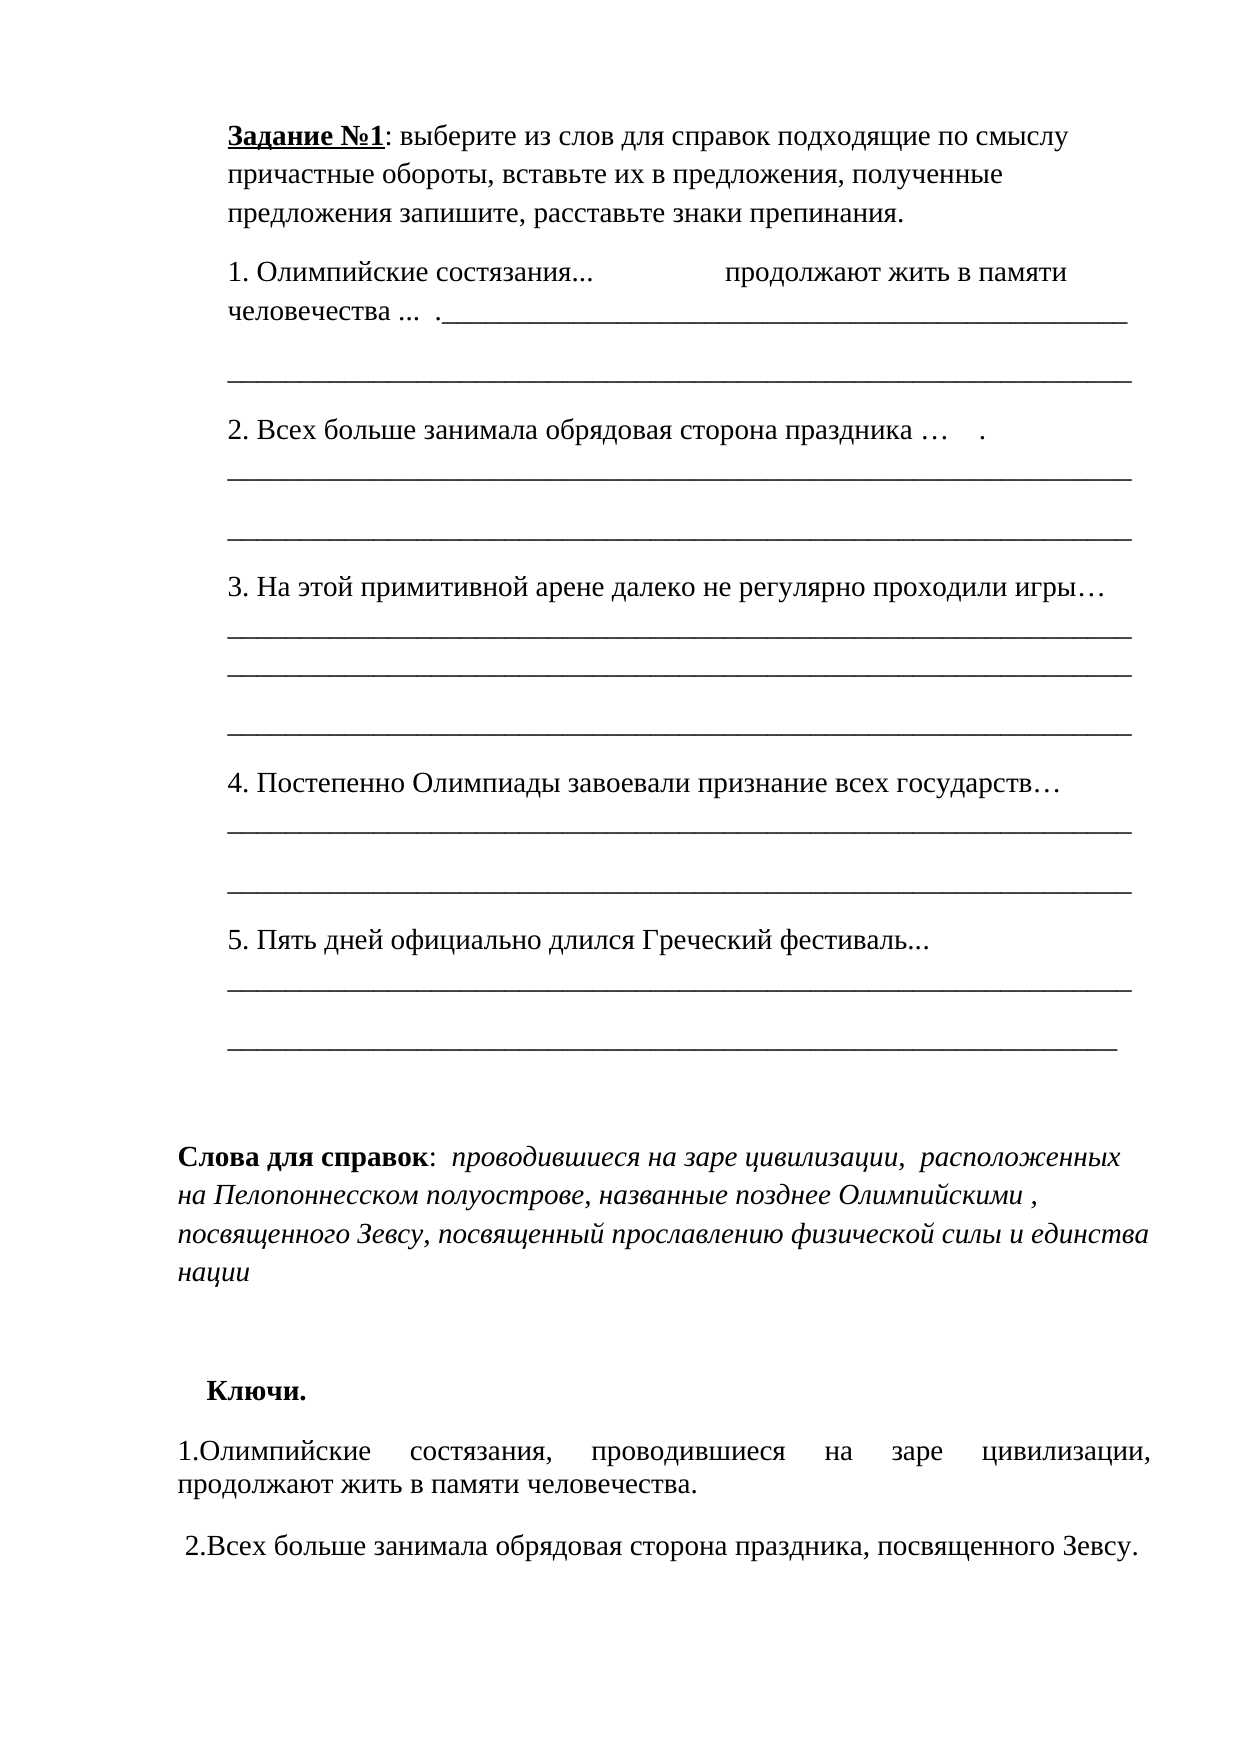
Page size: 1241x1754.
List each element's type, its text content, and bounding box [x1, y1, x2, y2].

text 5. Пять дней официально длился Греческий фестиваль... ______________________________________________________________ [227, 922, 1152, 994]
text 1.Олимпийские состязания, проводившиеся на заре цивилизации, продолжают жить в памяти человечества. [177, 1433, 1152, 1500]
text ______________________________________________________________ [227, 706, 1152, 739]
text ______________________________________________________________ [227, 510, 1152, 543]
text 4. Постепенно Олимпиады завоевали признание всех государств… ______________________________________________________________ [227, 765, 1152, 837]
text 1. Олимпийские состязания... продолжают жить в памяти человечества ... ._______________________________________________ [227, 254, 1152, 327]
text Задание №1: выберите из слов для справок подходящие по смыслу причастные обороты, вставьте их в предложения, полученные предложения запишите, расставьте знаки препинания. [227, 118, 1152, 229]
text ______________________________________________________________ [227, 863, 1152, 896]
text Слова для справок: проводившиеся на заре цивилизации, расположенных на Пелопоннесском полуострове, названные позднее Олимпийскими , посвященного Зевсу, посвященный прославлению физической силы и единства нации [177, 1139, 1152, 1288]
text 3. На этой примитивной арене далеко не регулярно проходили игры… ______________________________________________________________ ______________________________________________________________ [227, 569, 1152, 680]
text ______________________________________________________________ [227, 352, 1152, 386]
text 2.Всех больше занимала обрядовая сторона праздника, посвященного Зевсу. [177, 1528, 1152, 1562]
text _____________________________________________________________ [227, 1020, 1152, 1054]
text Ключи. [177, 1373, 1152, 1407]
text 2. Всех больше занимала обрядовая сторона праздника … . ______________________________________________________________ [227, 412, 1152, 484]
